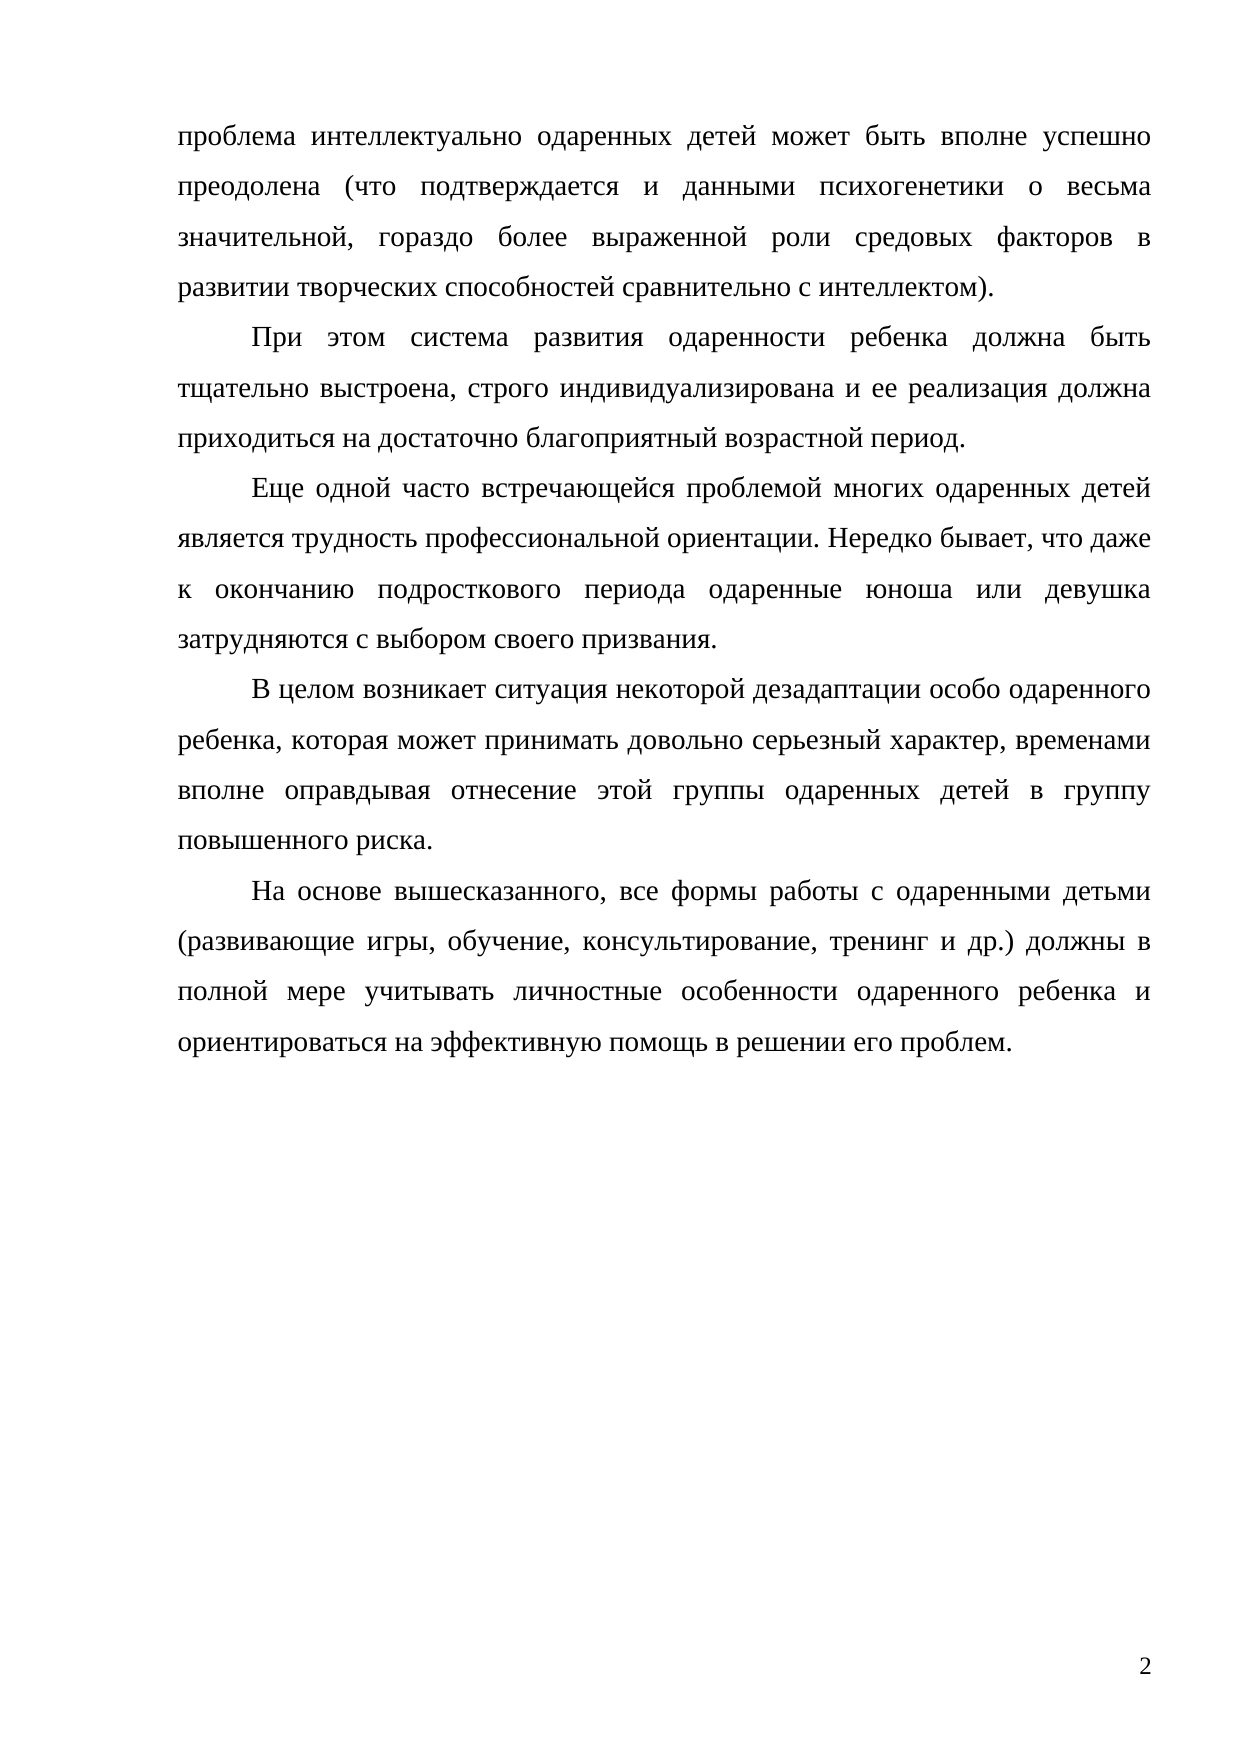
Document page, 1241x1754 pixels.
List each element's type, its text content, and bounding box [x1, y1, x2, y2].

text На основе вышесказанного, все формы работы с одаренными детьми (развивающие игры, обучение, консультирование, тренинг и др.) должны в полной мере учитывать личностные особенности одаренного ребенка и ориентироваться на эффективную помощь в решении его проблем. [177, 873, 1152, 1057]
text В целом возникает ситуация некоторой дезадаптации особо одаренного ребенка, которая может принимать довольно серьезный характер, временами вполне оправдывая отнесение этой группы одаренных детей в группу повышенного риска. [177, 672, 1152, 856]
text При этом система развития одаренности ребенка должна быть тщательно выстроена, строго индивидуализирована и ее реализация должна приходиться на достаточно благоприятный возрастной период. [177, 319, 1152, 453]
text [177, 118, 1152, 303]
text Еще одной часто встречающейся проблемой многих одаренных детей является трудность профессиональной ориентации. Нередко бывает, что даже к окончанию подросткового периода одаренные юноша или девушка затрудняются с выбором своего призвания. [177, 470, 1152, 655]
